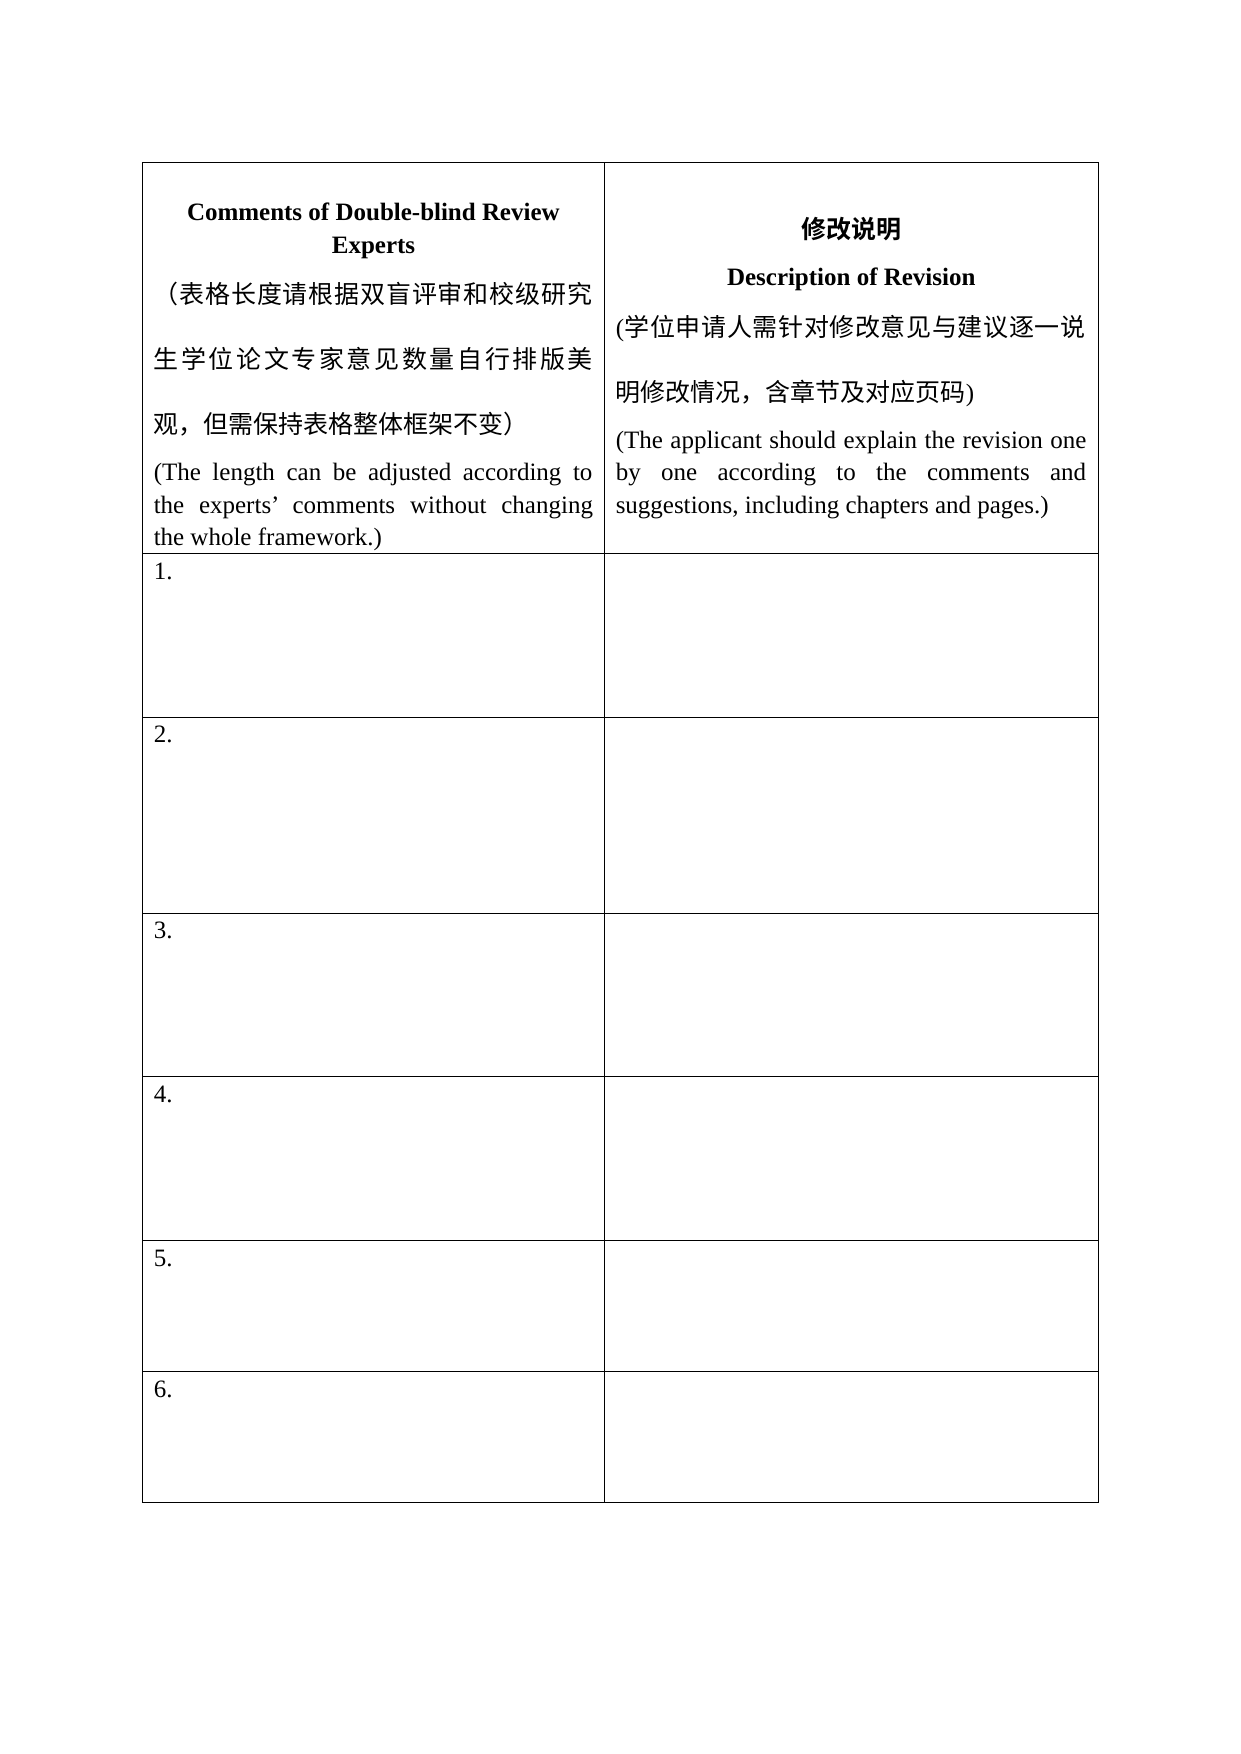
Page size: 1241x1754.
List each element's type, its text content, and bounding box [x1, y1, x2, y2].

table_cell 3. [143, 914, 604, 1076]
table_cell [605, 1241, 1098, 1371]
table_cell 1. [143, 554, 604, 717]
table_cell 2. [143, 718, 604, 913]
table_cell [605, 1077, 1098, 1240]
table_cell 4. [143, 1077, 604, 1240]
table_cell 6. [143, 1372, 604, 1502]
table_cell [605, 914, 1098, 1076]
table_cell [605, 718, 1098, 913]
table_cell [605, 1372, 1098, 1502]
table_cell [605, 554, 1098, 717]
table_cell 5. [143, 1241, 604, 1371]
table_cell 修改说明 Description of Revision (学位申请人需针对修改意见与建议逐一说明修改情况，含章节及对应页码) (The applicant should explain the revision one by one according to the comments and suggestions, including chapters and pages.) [605, 163, 1098, 553]
table_cell Comments of Double-blind Review Experts （表格长度请根据双盲评审和校级研究生学位论文专家意见数量自行排版美观，但需保持表格整体框架不变） (The length can be adjusted according to the experts’ comments without changing the whole framework.) [143, 163, 604, 553]
